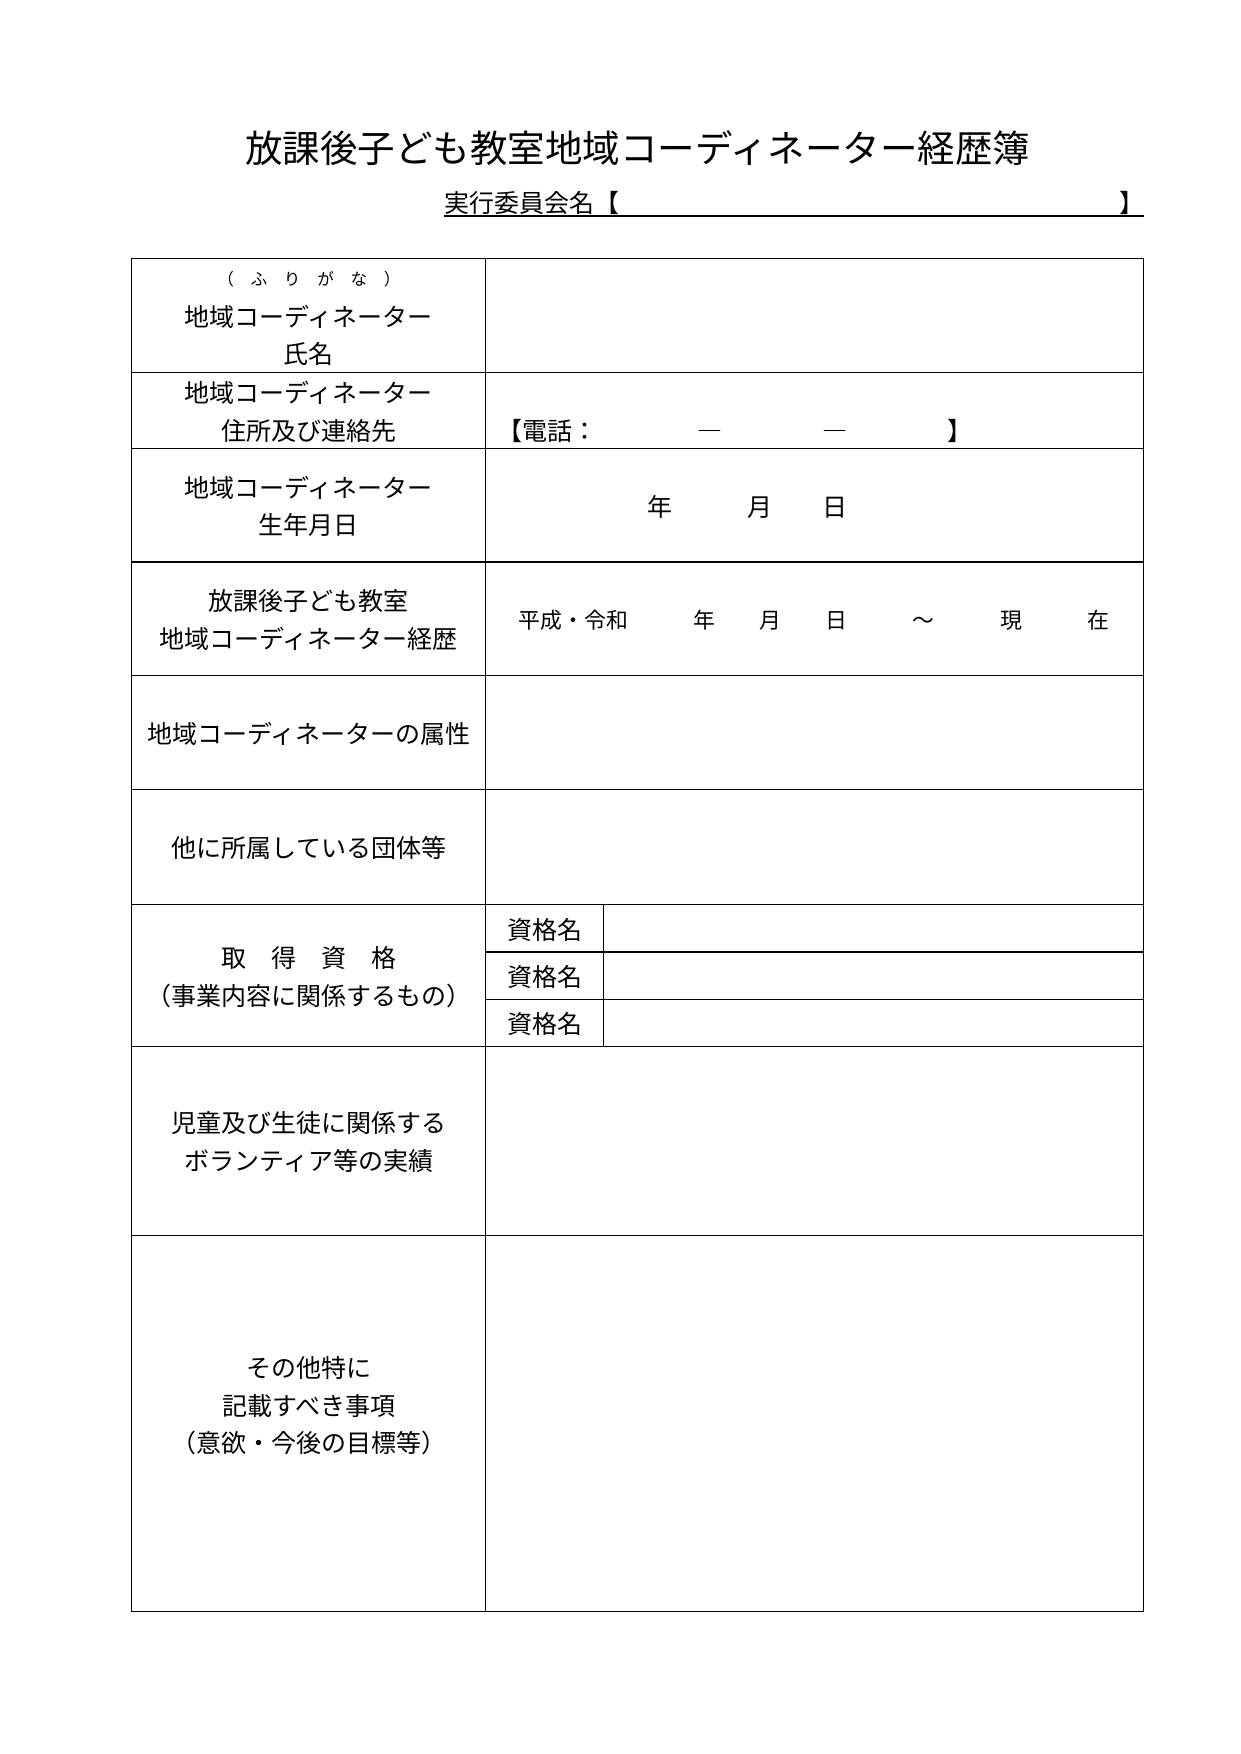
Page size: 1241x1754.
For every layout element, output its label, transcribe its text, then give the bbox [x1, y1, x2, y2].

table_cell 児童及び生徒に関係する ボランティア等の実績 [132, 1047, 485, 1234]
table_cell [604, 1000, 1143, 1046]
table_cell [604, 905, 1143, 951]
table_cell [486, 790, 1143, 904]
table_cell その他特に 記載すべき事項 （意欲・今後の目標等） [132, 1236, 485, 1611]
table_cell 取 得 資 格 （事業内容に関係するもの） [132, 905, 485, 1046]
table_cell 【電話： ― ― 】 [486, 373, 1143, 448]
text 実行委員会名【 】 [131, 183, 1144, 221]
table_cell 平成・令和 年 月 日 ～ 現 在 [486, 563, 1143, 675]
table_cell 地域コーディネーターの属性 [132, 676, 485, 788]
table_cell [486, 676, 1143, 788]
table_cell 放課後子ども教室 地域コーディネーター経歴 [132, 563, 485, 675]
table_cell 他に所属している団体等 [132, 790, 485, 904]
table_header （ ふ り が な ） 地域コーディネーター 氏名 [132, 259, 485, 372]
table_cell [486, 1236, 1143, 1611]
table_header [486, 259, 1143, 372]
text 放課後子ども教室地域コーディネーター経歴簿 [131, 108, 1144, 183]
table_cell 資格名 [486, 1000, 603, 1046]
table_cell 地域コーディネーター 生年月日 [132, 449, 485, 561]
table_cell 資格名 [486, 905, 603, 951]
table_cell 年 月 日 [486, 449, 1143, 561]
table_cell 地域コーディネーター 住所及び連絡先 [132, 373, 485, 448]
table_cell 資格名 [486, 953, 603, 999]
table_cell [486, 1047, 1143, 1234]
table_cell [604, 953, 1143, 999]
